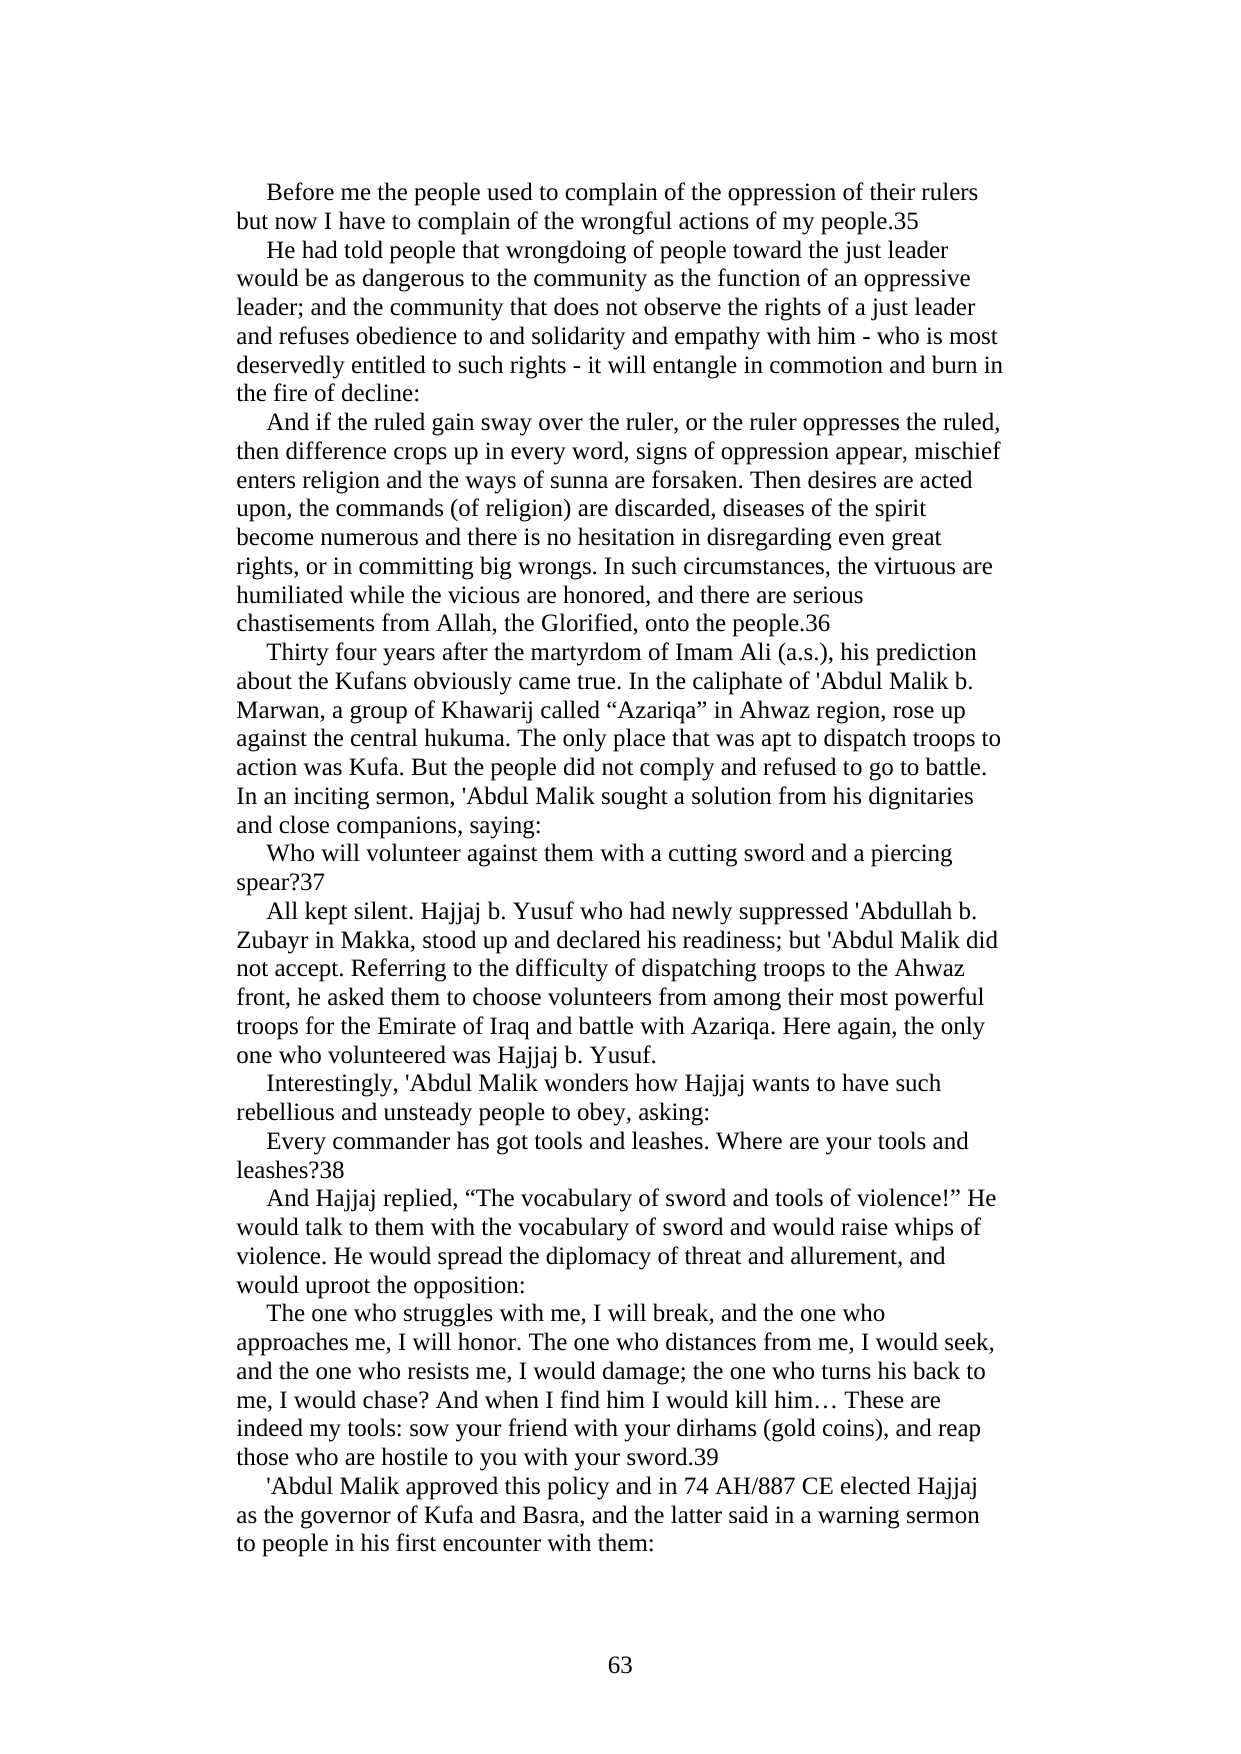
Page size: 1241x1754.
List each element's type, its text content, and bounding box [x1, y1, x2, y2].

text Before me the people used to complain of the oppression of their rulers but now I have to complain of the wrongful actions of my people.35 [236, 177, 1004, 235]
text All kept silent. Hajjaj b. Yusuf who had newly suppressed 'Abdullah b. Zubayr in Makka, stood up and declared his readiness; but 'Abdul Malik did not accept. Referring to the difficulty of dispatching troops to the Ahwaz front, he asked them to choose volunteers from among their most powerful troops for the Emirate of Iraq and battle with Azariqa. Here again, the only one who volunteered was Hajjaj b. Yusuf. [236, 896, 1004, 1068]
text And Hajjaj replied, “The vocabulary of sword and tools of violence!” He would talk to them with the vocabulary of sword and would raise whips of violence. He would spread the diplomacy of threat and allurement, and would uproot the opposition: [236, 1183, 1004, 1298]
text 'Abdul Malik approved this policy and in 74 AH/887 CE elected Hajjaj as the governor of Kufa and Basra, and the latter said in a warning sermon to people in his first encounter with them: [236, 1471, 1004, 1557]
text Interestingly, 'Abdul Malik wonders how Hajjaj wants to have such rebellious and unsteady people to obey, asking: [236, 1068, 1004, 1126]
text And if the ruled gain sway over the ruler, or the ruler oppresses the ruled, then difference crops up in every word, signs of oppression appear, mischief enters religion and the ways of sunna are forsaken. Then desires are acted upon, the commands (of religion) are discarded, diseases of the spirit become numerous and there is no hesitation in disregarding even great rights, or in committing big wrongs. In such circumstances, the virtuous are humiliated while the vicious are honored, and there are serious chastisements from Allah, the Glorified, onto the people.36 [236, 407, 1004, 637]
text The one who struggles with me, I will break, and the one who approaches me, I will honor. The one who distances from me, I would seek, and the one who resists me, I would damage; the one who turns his back to me, I would chase? And when I find him I would kill him… These are indeed my tools: sow your friend with your dirhams (gold coins), and reap those who are hostile to you with your sword.39 [236, 1298, 1004, 1471]
text He had told people that wrongdoing of people toward the just leader would be as dangerous to the community as the function of an oppressive leader; and the community that does not observe the rights of a just leader and refuses obedience to and solidarity and empathy with him - who is most deservedly entitled to such rights - it will entangle in commotion and burn in the fire of decline: [236, 235, 1004, 407]
text Who will volunteer against them with a cutting sword and a piercing spear?37 [236, 838, 1004, 896]
text Every commander has got tools and leashes. Where are your tools and leashes?38 [236, 1126, 1004, 1183]
text Thirty four years after the martyrdom of Imam Ali (a.s.), his prediction about the Kufans obviously came true. In the caliphate of 'Abdul Malik b. Marwan, a group of Khawarij called “Azariqa” in Ahwaz region, rose up against the central hukuma. The only place that was apt to dispatch troops to action was Kufa. But the people did not comply and refused to go to battle. In an inciting sermon, 'Abdul Malik sought a solution from his dignitaries and close companions, saying: [236, 637, 1004, 838]
